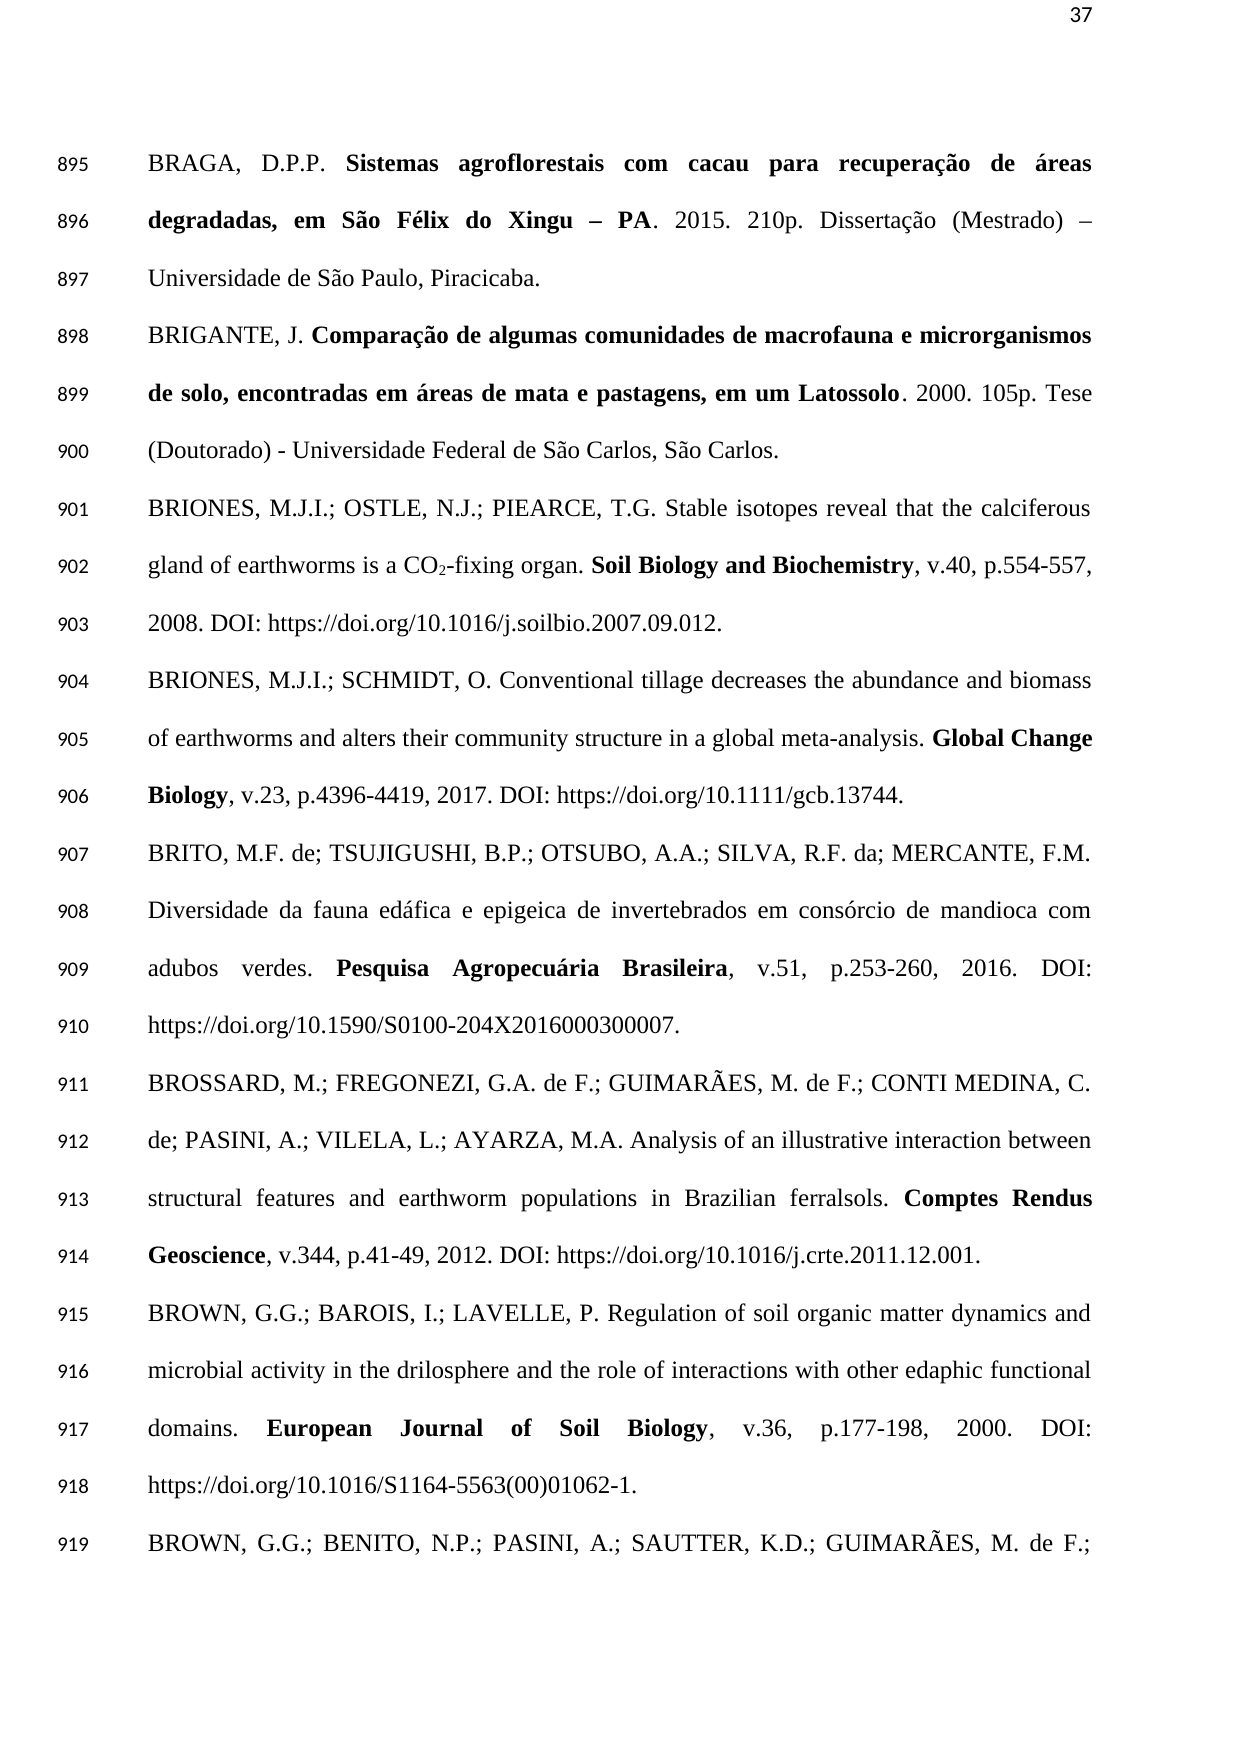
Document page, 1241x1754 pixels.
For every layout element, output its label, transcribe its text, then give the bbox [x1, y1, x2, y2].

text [148, 1528, 1092, 1556]
text BRITO, M.F. de; TSUJIGUSHI, B.P.; OTSUBO, A.A.; SILVA, R.F. da; MERCANTE, F.M. Diversidade da fauna edáfica e epigeica de invertebrados em consórcio de mandioca com adubos verdes. Pesquisa Agropecuária Brasileira, v.51, p.253-260, 2016. DOI: https://doi.org/10.1590/S0100-204X2016000300007. [148, 838, 1092, 1039]
text BRIONES, M.J.I.; OSTLE, N.J.; PIEARCE, T.G. Stable isotopes reveal that the calciferous gland of earthworms is a CO2-fixing organ. Soil Biology and Biochemistry, v.40, p.554-557, 2008. DOI: https://doi.org/10.1016/j.soilbio.2007.09.012. [148, 493, 1092, 636]
text BRAGA, D.P.P. Sistemas agroflorestais com cacau para recuperação de áreas degradadas, em São Félix do Xingu – PA. 2015. 210p. Dissertação (Mestrado) – Universidade de São Paulo, Piracicaba. [148, 148, 1092, 291]
text BROSSARD, M.; FREGONEZI, G.A. de F.; GUIMARÃES, M. de F.; CONTI MEDINA, C. de; PASINI, A.; VILELA, L.; AYARZA, M.A. Analysis of an illustrative interaction between structural features and earthworm populations in Brazilian ferralsols. Comptes Rendus Geoscience, v.344, p.41-49, 2012. DOI: https://doi.org/10.1016/j.crte.2011.12.001. [148, 1068, 1092, 1269]
text BROWN, G.G.; BAROIS, I.; LAVELLE, P. Regulation of soil organic matter dynamics and microbial activity in the drilosphere and the role of interactions with other edaphic functional domains. European Journal of Soil Biology, v.36, p.177-198, 2000. DOI: https://doi.org/10.1016/S1164-5563(00)01062-1. [148, 1298, 1092, 1499]
text BRIGANTE, J. Comparação de algumas comunidades de macrofauna e microrganismos de solo, encontradas em áreas de mata e pastagens, em um Latossolo. 2000. 105p. Tese (Doutorado) - Universidade Federal de São Carlos, São Carlos. [148, 320, 1092, 464]
text BRIONES, M.J.I.; SCHMIDT, O. Conventional tillage decreases the abundance and biomass of earthworms and alters their community structure in a global meta-analysis. Global Change Biology, v.23, p.4396-4419, 2017. DOI: https://doi.org/10.1111/gcb.13744. [148, 665, 1092, 809]
